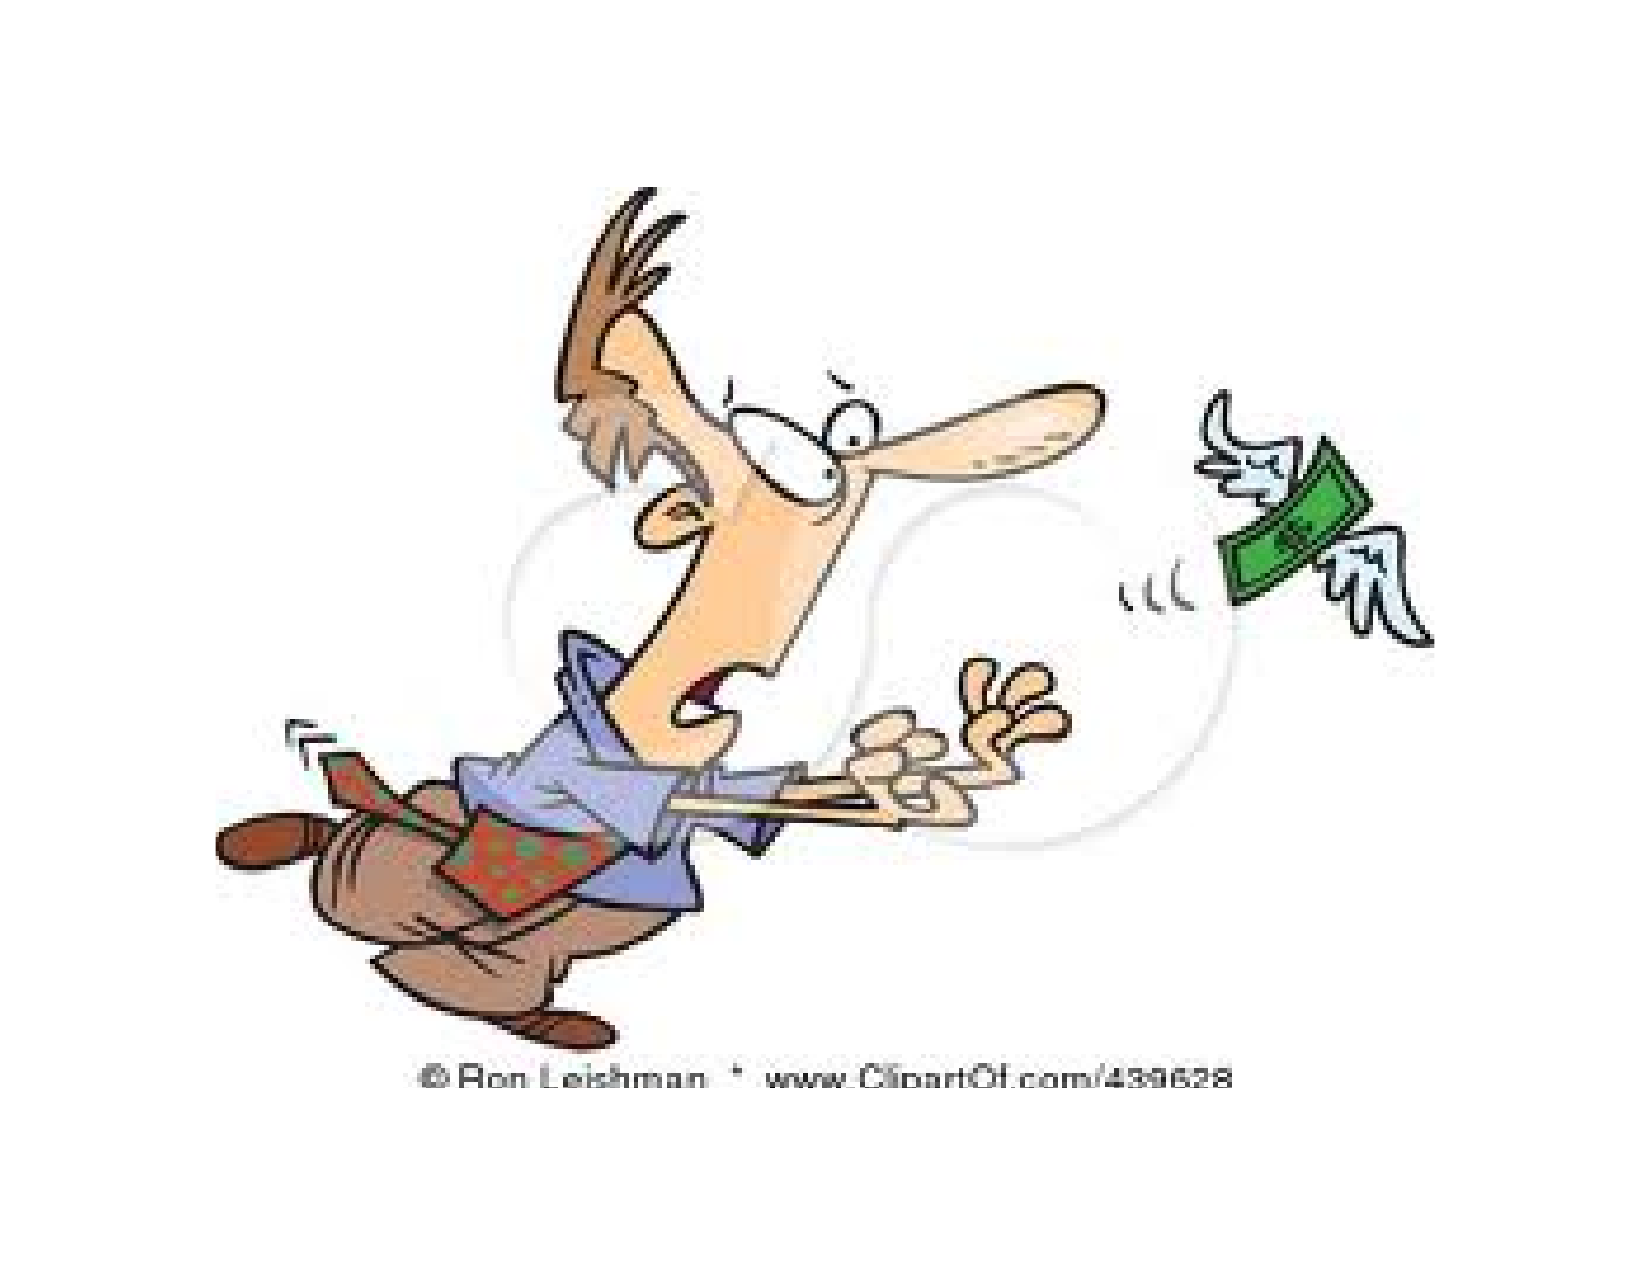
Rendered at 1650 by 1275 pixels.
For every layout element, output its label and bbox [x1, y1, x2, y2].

picture [215, 187, 1435, 1088]
